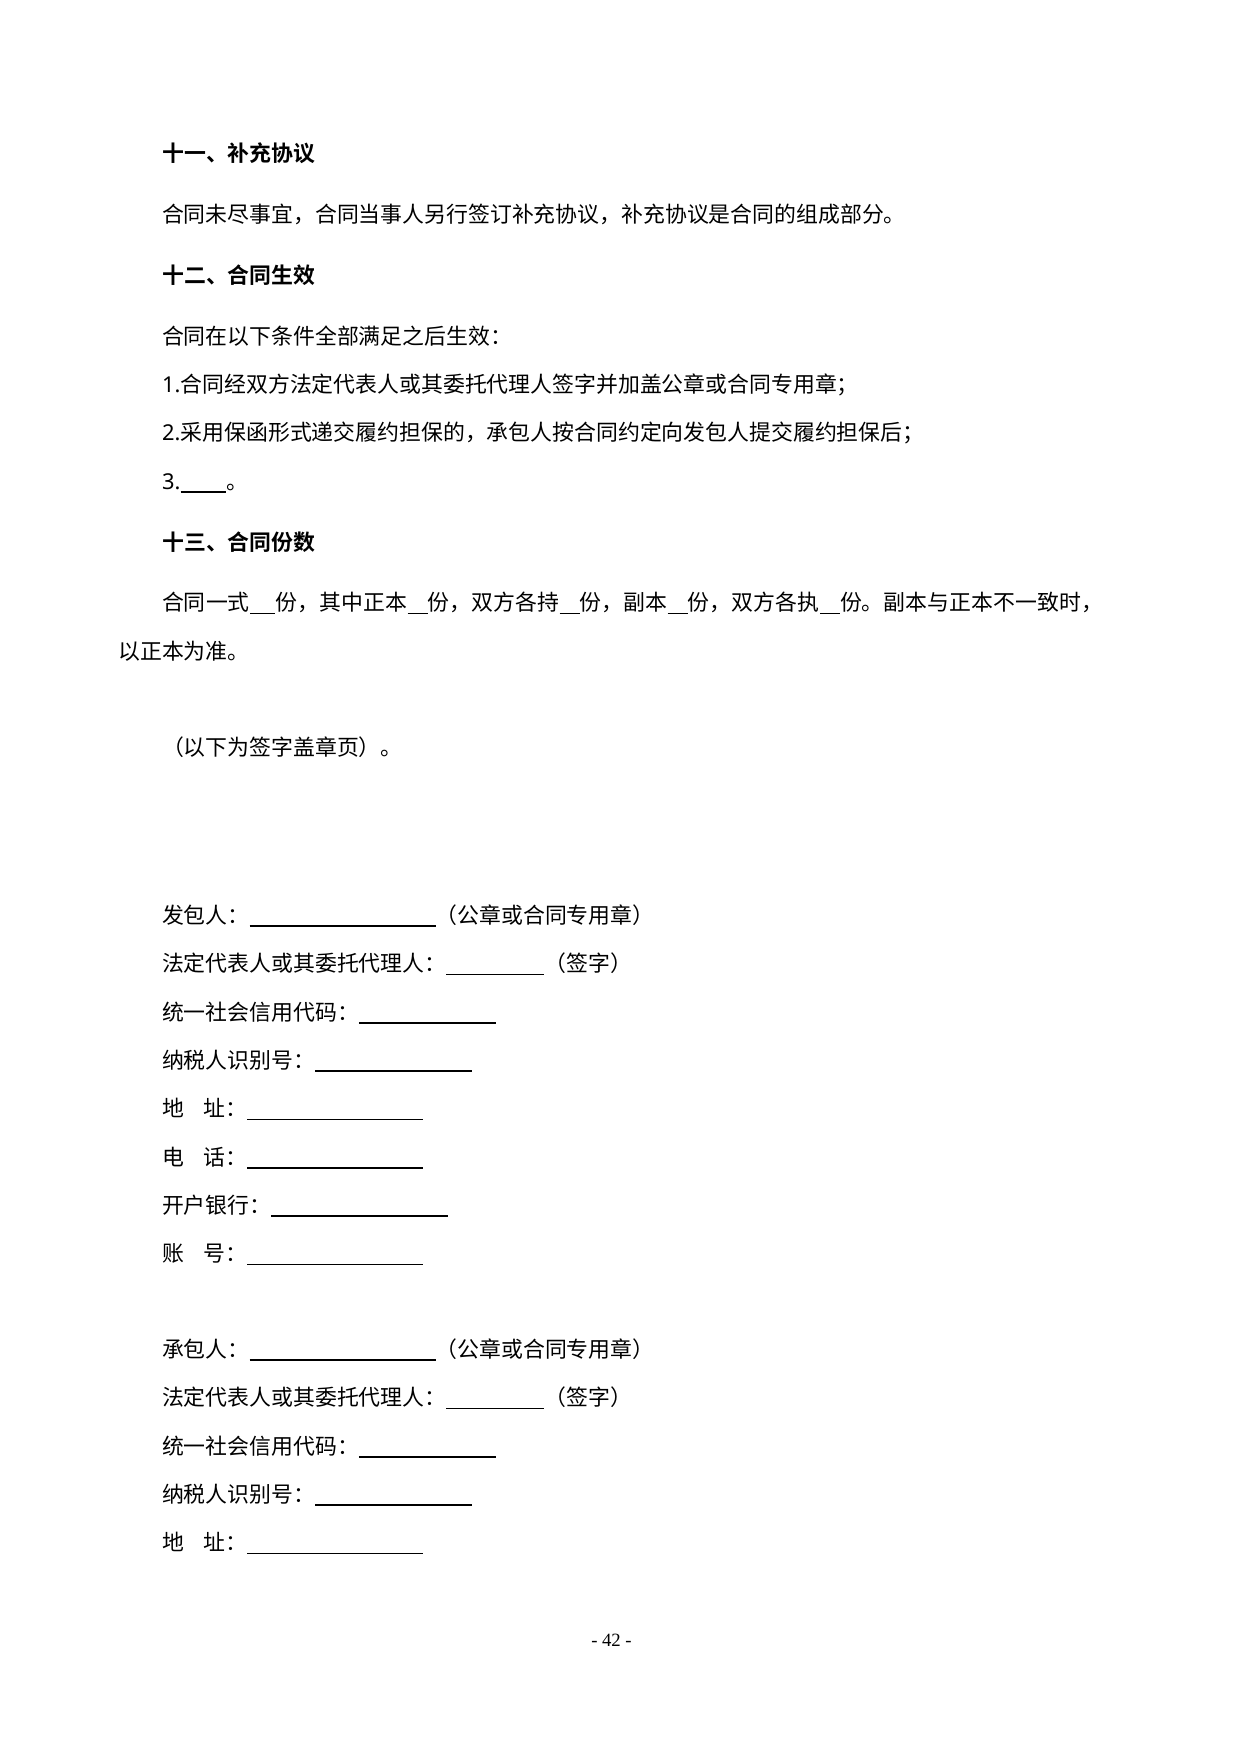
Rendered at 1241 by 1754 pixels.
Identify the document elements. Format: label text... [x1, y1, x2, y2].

text 地 址： [118, 1091, 1104, 1123]
text 3. 。 [118, 463, 1104, 496]
text 账 号： [118, 1236, 1104, 1268]
text 电 话： [118, 1139, 1104, 1172]
text 开户银行： [118, 1188, 1104, 1220]
subtitle 十二、合同生效 [118, 257, 1104, 290]
text 法定代表人或其委托代理人： （签字） [118, 946, 1104, 978]
text 统一社会信用代码： [118, 1428, 1104, 1461]
text 统一社会信用代码： [118, 994, 1104, 1027]
text 合同在以下条件全部满足之后生效： [118, 318, 1104, 351]
text 承包人： （公章或合同专用章） [118, 1332, 1104, 1364]
text 地 址： [118, 1525, 1104, 1557]
text 2.采用保函形式递交履约担保的，承包人按合同约定向发包人提交履约担保后； [118, 415, 1104, 447]
text 合同未尽事宜，合同当事人另行签订补充协议，补充协议是合同的组成部分。 [118, 197, 1104, 229]
subtitle 十一、补充协议 [118, 136, 1104, 168]
text （以下为签字盖章页）。 [118, 729, 1104, 762]
text 合同一式 份，其中正本 份，双方各持 份，副本 份，双方各执 份。副本与正本不一致时，以正本为准。 [118, 585, 1104, 666]
text 发包人： （公章或合同专用章） [118, 898, 1104, 930]
text 纳税人识别号： [118, 1043, 1104, 1075]
text 法定代表人或其委托代理人： （签字） [118, 1380, 1104, 1412]
text 纳税人识别号： [118, 1477, 1104, 1509]
subtitle 十三、合同份数 [118, 524, 1104, 557]
text 1.合同经双方法定代表人或其委托代理人签字并加盖公章或合同专用章； [118, 367, 1104, 399]
